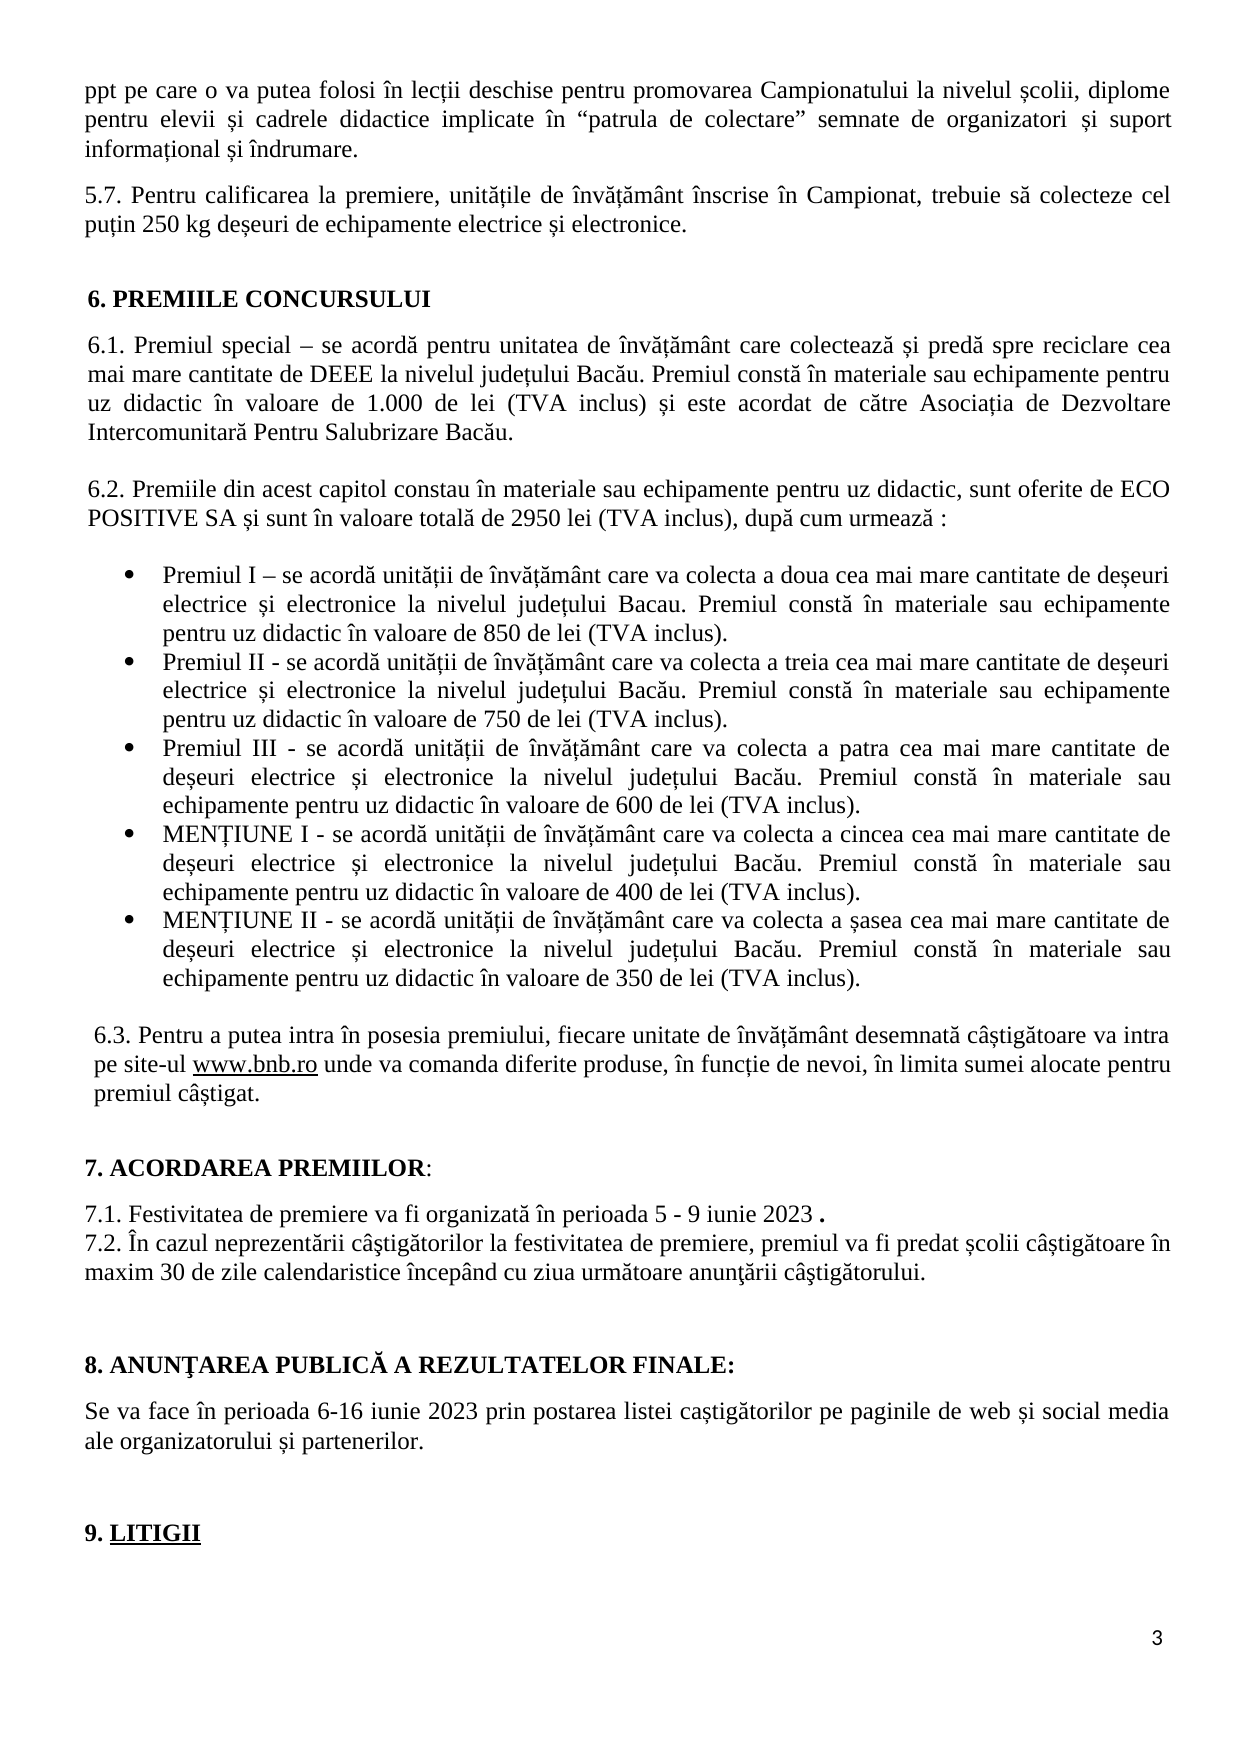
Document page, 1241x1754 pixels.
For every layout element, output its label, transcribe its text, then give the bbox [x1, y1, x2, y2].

list Premiul I – se acordă unității de învățământ care va colecta a doua cea mai mare cantitate de deșeuri electrice și electronice la nivelul județului Bacau. Premiul constă în materiale sau echipamente pentru uz didactic în valoare de 850 de lei (TVA inclus). [125, 560, 1172, 647]
list 6.1. Premiul special – se acordă pentru unitatea de învățământ care colectează și predă spre reciclare cea mai mare cantitate de DEEE la nivelul județului Bacău. Premiul constă în materiale sau echipamente pentru uz didactic în valoare de 1.000 de lei (TVA inclus) și este acordat de către Asociația de Dezvoltare Intercomunitară Pentru Salubrizare Bacău. [87, 330, 1172, 445]
list Premiul III - se acordă unității de învățământ care va colecta a patra cea mai mare cantitate de deșeuri electrice și electronice la nivelul județului Bacău. Premiul constă în materiale sau echipamente pentru uz didactic în valoare de 600 de lei (TVA inclus). [125, 733, 1172, 819]
list Premiul II - se acordă unității de învățământ care va colecta a treia cea mai mare cantitate de deșeuri electrice și electronice la nivelul județului Bacău. Premiul constă în materiale sau echipamente pentru uz didactic în valoare de 750 de lei (TVA inclus). [125, 647, 1172, 733]
text 8. ANUNŢAREA PUBLICĂ A REZULTATELOR FINALE: [84, 1350, 1172, 1379]
text 6. PREMIILE CONCURSULUI [75, 284, 1240, 313]
list 6.3. Pentru a putea intra în posesia premiului, fiecare unitate de învățământ desemnată câștigătoare va intra pe site-ul www.bnb.ro unde va comanda diferite produse, în funcție de nevoi, în limita sumei alocate pentru premiul câștigat. [94, 1020, 1172, 1107]
text 5.7. Pentru calificarea la premiere, unitățile de învățământ înscrise în Campionat, trebuie să colecteze cel puțin 250 kg deșeuri de echipamente electrice și electronice. [84, 180, 1172, 238]
text 7.2. În cazul neprezentării câştigătorilor la festivitatea de premiere, premiul va fi predat școlii câștigătoare în maxim 30 de zile calendaristice începând cu ziua următoare anunţării câştigătorului. [84, 1228, 1172, 1286]
list MENȚIUNE II - se acordă unității de învățământ care va colecta a șasea cea mai mare cantitate de deșeuri electrice și electronice la nivelul județului Bacău. Premiul constă în materiale sau echipamente pentru uz didactic în valoare de 350 de lei (TVA inclus). [125, 905, 1172, 992]
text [84, 75, 1172, 163]
text 7.1. Festivitatea de premiere va fi organizată în perioada 5 - 9 iunie 2023 . [84, 1199, 1172, 1228]
list 6.2. Premiile din acest capitol constau în materiale sau echipamente pentru uz didactic, sunt oferite de ECO POSITIVE SA și sunt în valoare totală de 2950 lei (TVA inclus), după cum urmează : [87, 474, 1172, 532]
text Se va face în perioada 6-16 iunie 2023 prin postarea listei caștigătorilor pe paginile de web și social media ale organizatorului și partenerilor. [84, 1396, 1172, 1454]
list MENȚIUNE I - se acordă unității de învățământ care va colecta a cincea cea mai mare cantitate de deșeuri electrice și electronice la nivelul județului Bacău. Premiul constă în materiale sau echipamente pentru uz didactic în valoare de 400 de lei (TVA inclus). [125, 819, 1172, 905]
text 9. LITIGII [84, 1518, 1172, 1547]
text 7. ACORDAREA PREMIILOR: [84, 1153, 1172, 1182]
